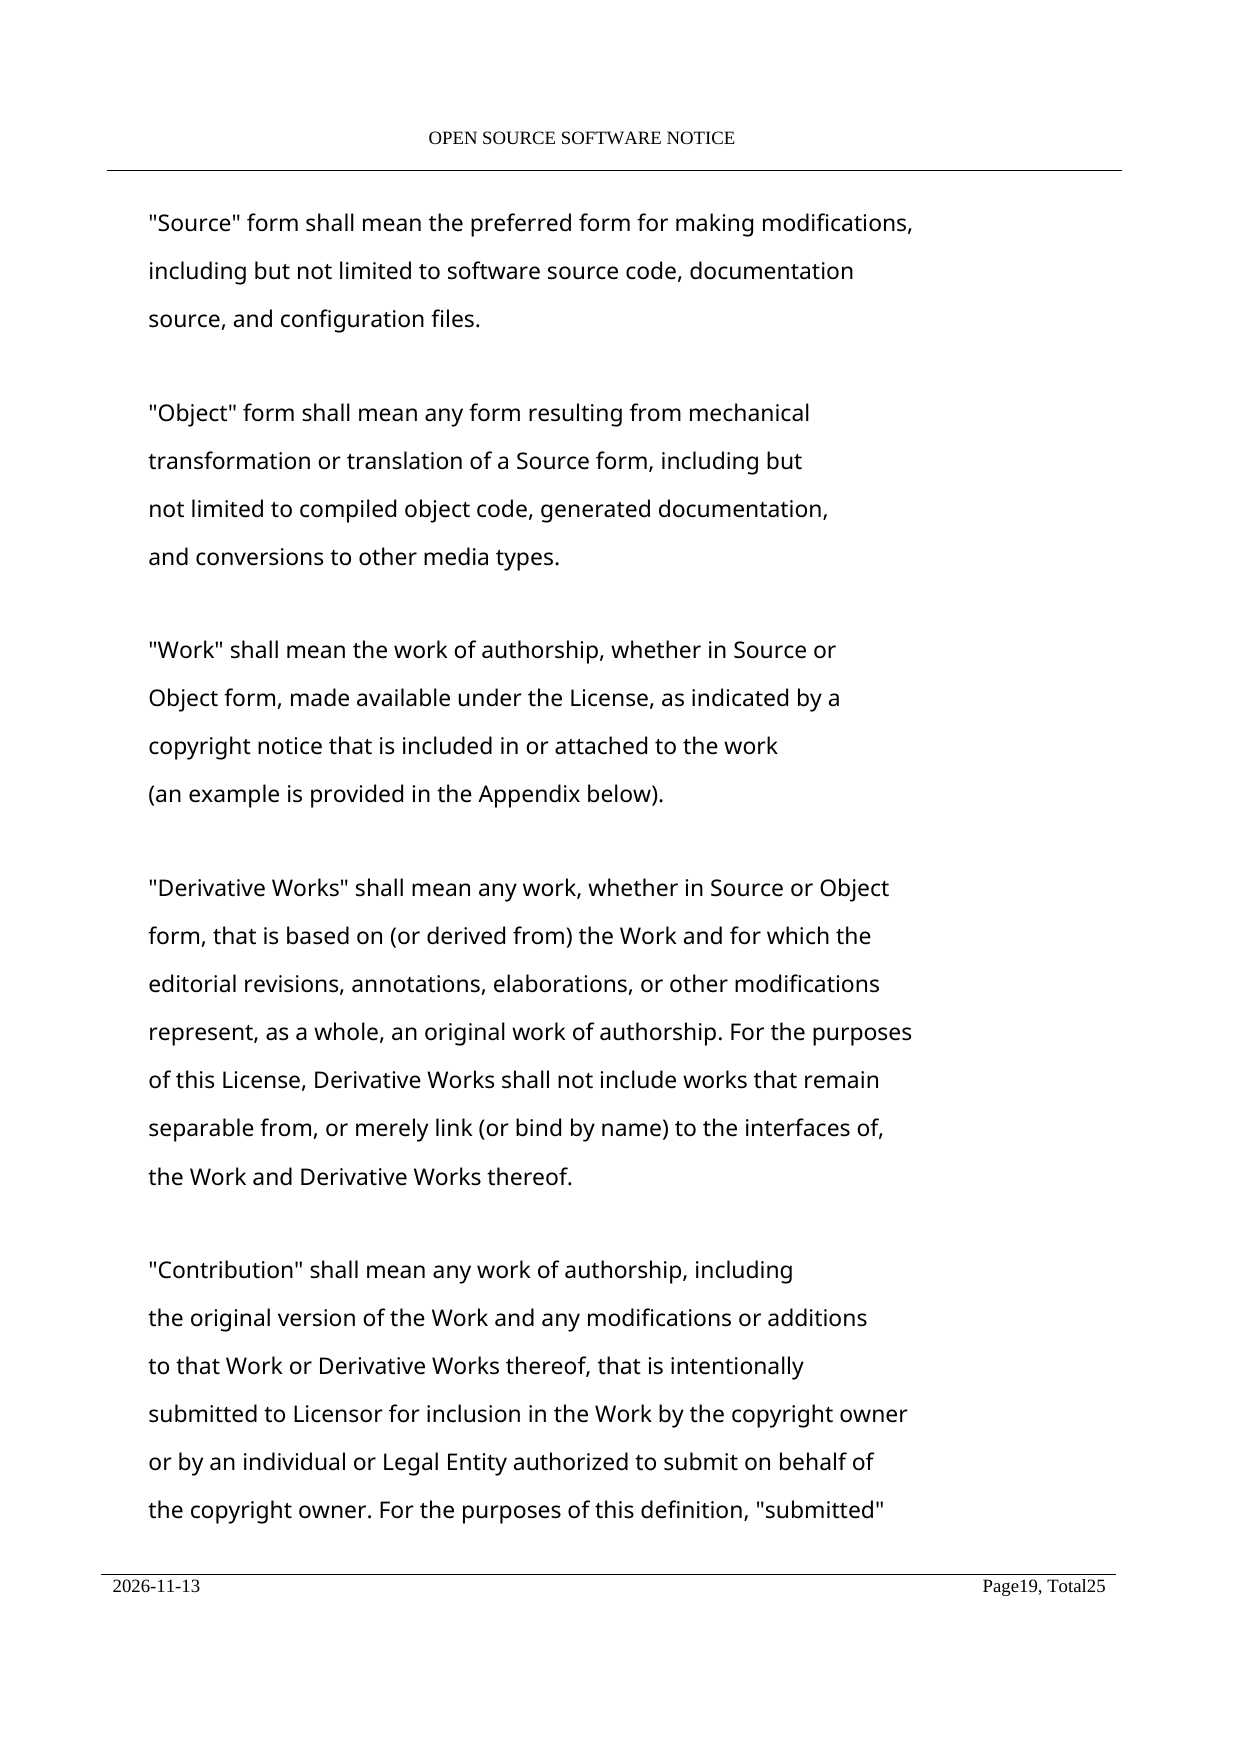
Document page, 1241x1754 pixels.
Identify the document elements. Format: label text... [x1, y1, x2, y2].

text "Derivative Works" shall mean any work, whether in Source or Object [112, 871, 1128, 903]
text the original version of the Work and any modifications or additions [112, 1301, 1128, 1334]
text represent, as a whole, an original work of authorship. For the purposes [112, 1015, 1128, 1048]
text not limited to compiled object code, generated documentation, [112, 492, 1128, 524]
text including but not limited to software source code, documentation [112, 254, 1128, 287]
text editorial revisions, annotations, elaborations, or other modifications [112, 967, 1128, 1000]
text "Object" form shall mean any form resulting from mechanical [112, 396, 1128, 428]
text copyright notice that is included in or attached to the work [112, 730, 1128, 762]
text the Work and Derivative Works thereof. [112, 1160, 1128, 1192]
text "Contribution" shall mean any work of authorship, including [112, 1253, 1128, 1286]
text "Work" shall mean the work of authorship, whether in Source or [112, 633, 1128, 666]
text transformation or translation of a Source form, including but [112, 444, 1128, 476]
text to that Work or Derivative Works thereof, that is intentionally [112, 1349, 1128, 1382]
text "Source" form shall mean the preferred form for making modifications, [112, 206, 1128, 239]
text form, that is based on (or derived from) the Work and for which the [112, 919, 1128, 952]
text Object form, made available under the License, as indicated by a [112, 682, 1128, 714]
text submitted to Licensor for inclusion in the Work by the copyright owner [112, 1397, 1128, 1430]
text separable from, or merely link (or bind by name) to the interfaces of, [112, 1112, 1128, 1144]
text and conversions to other media types. [112, 540, 1128, 573]
text source, and configuration files. [112, 303, 1128, 335]
text the copyright owner. For the purposes of this definition, "submitted" [112, 1494, 1128, 1526]
text (an example is provided in the Appendix below). [112, 778, 1128, 810]
text of this License, Derivative Works shall not include works that remain [112, 1063, 1128, 1096]
text or by an individual or Legal Entity authorized to submit on behalf of [112, 1446, 1128, 1478]
